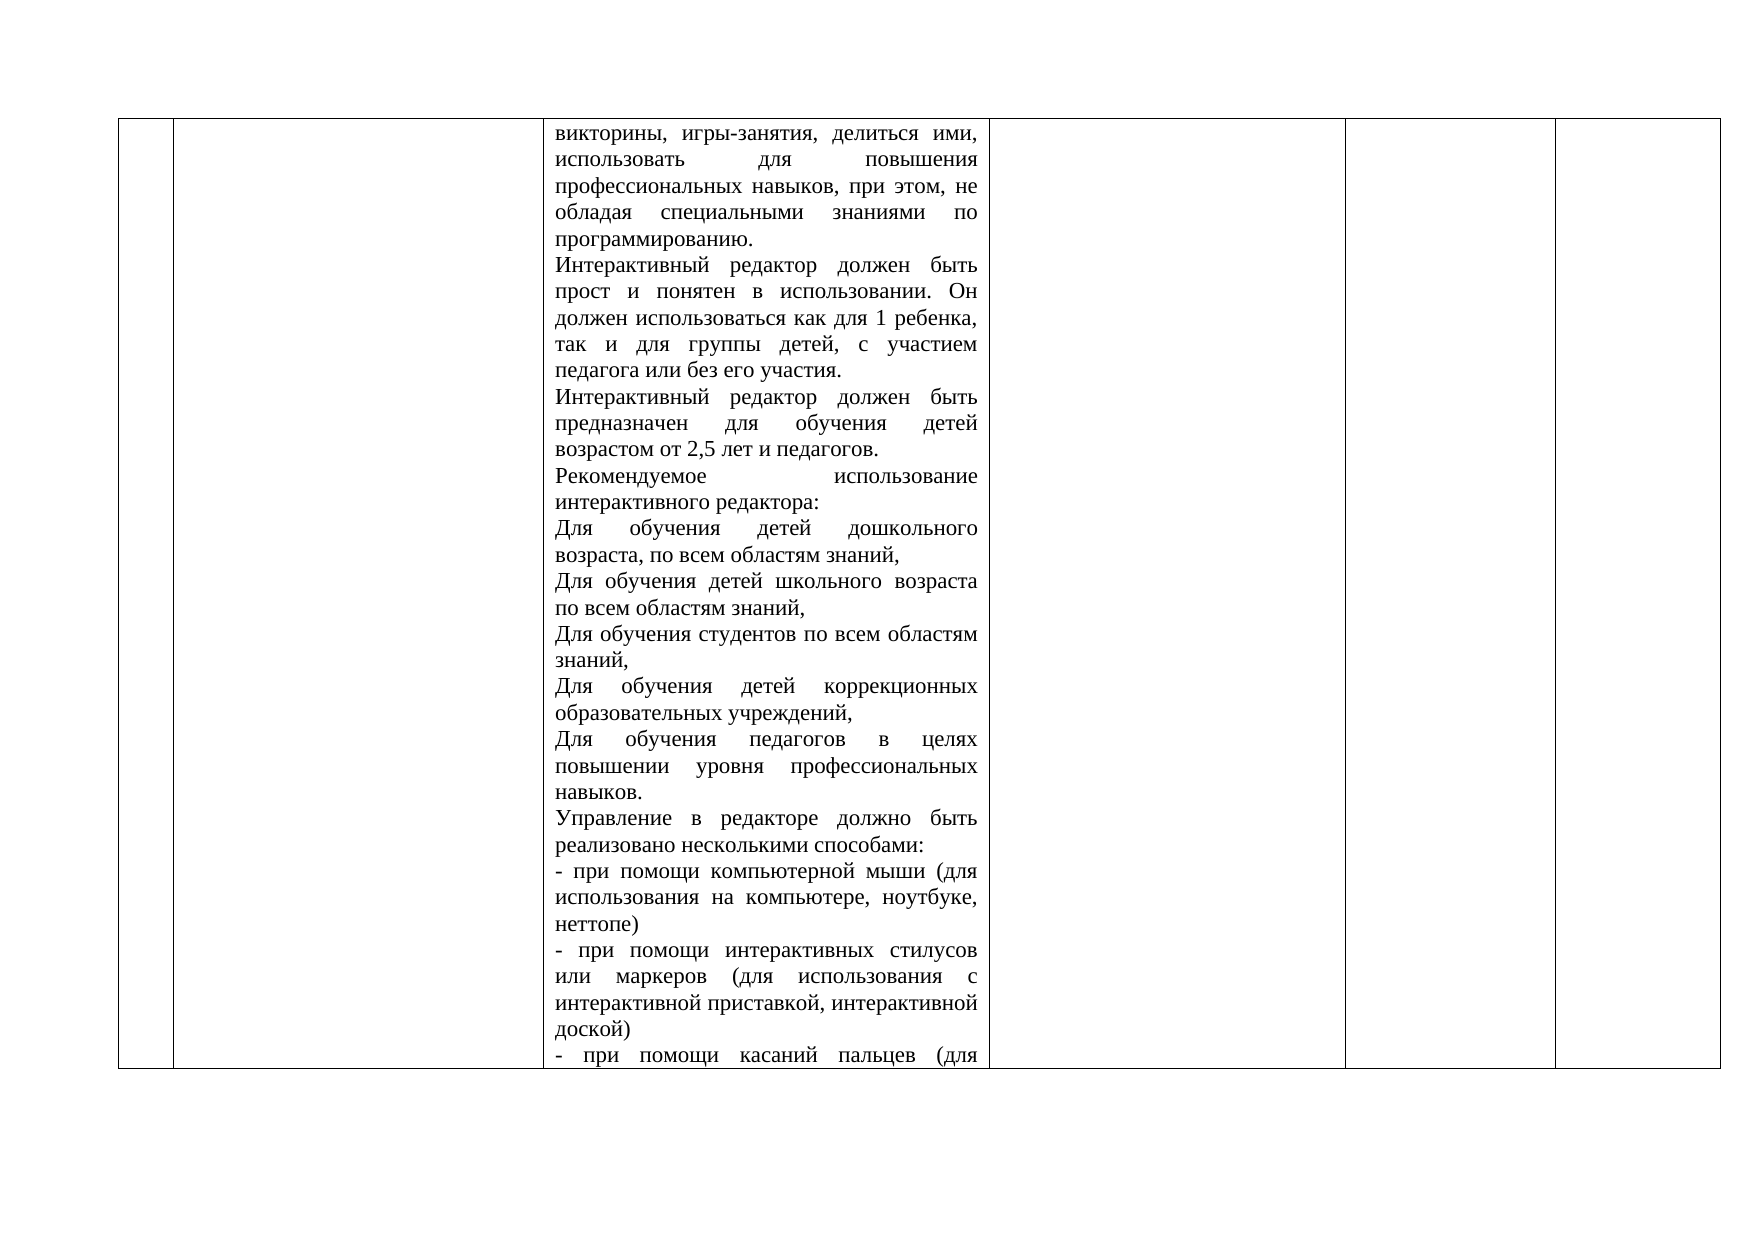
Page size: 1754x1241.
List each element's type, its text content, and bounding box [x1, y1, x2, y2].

table_cell [1346, 119, 1555, 1068]
table_cell [990, 119, 1345, 1068]
table_cell [1556, 119, 1720, 1068]
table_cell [174, 119, 543, 1068]
table_cell 1 [119, 119, 173, 1068]
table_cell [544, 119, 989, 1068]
